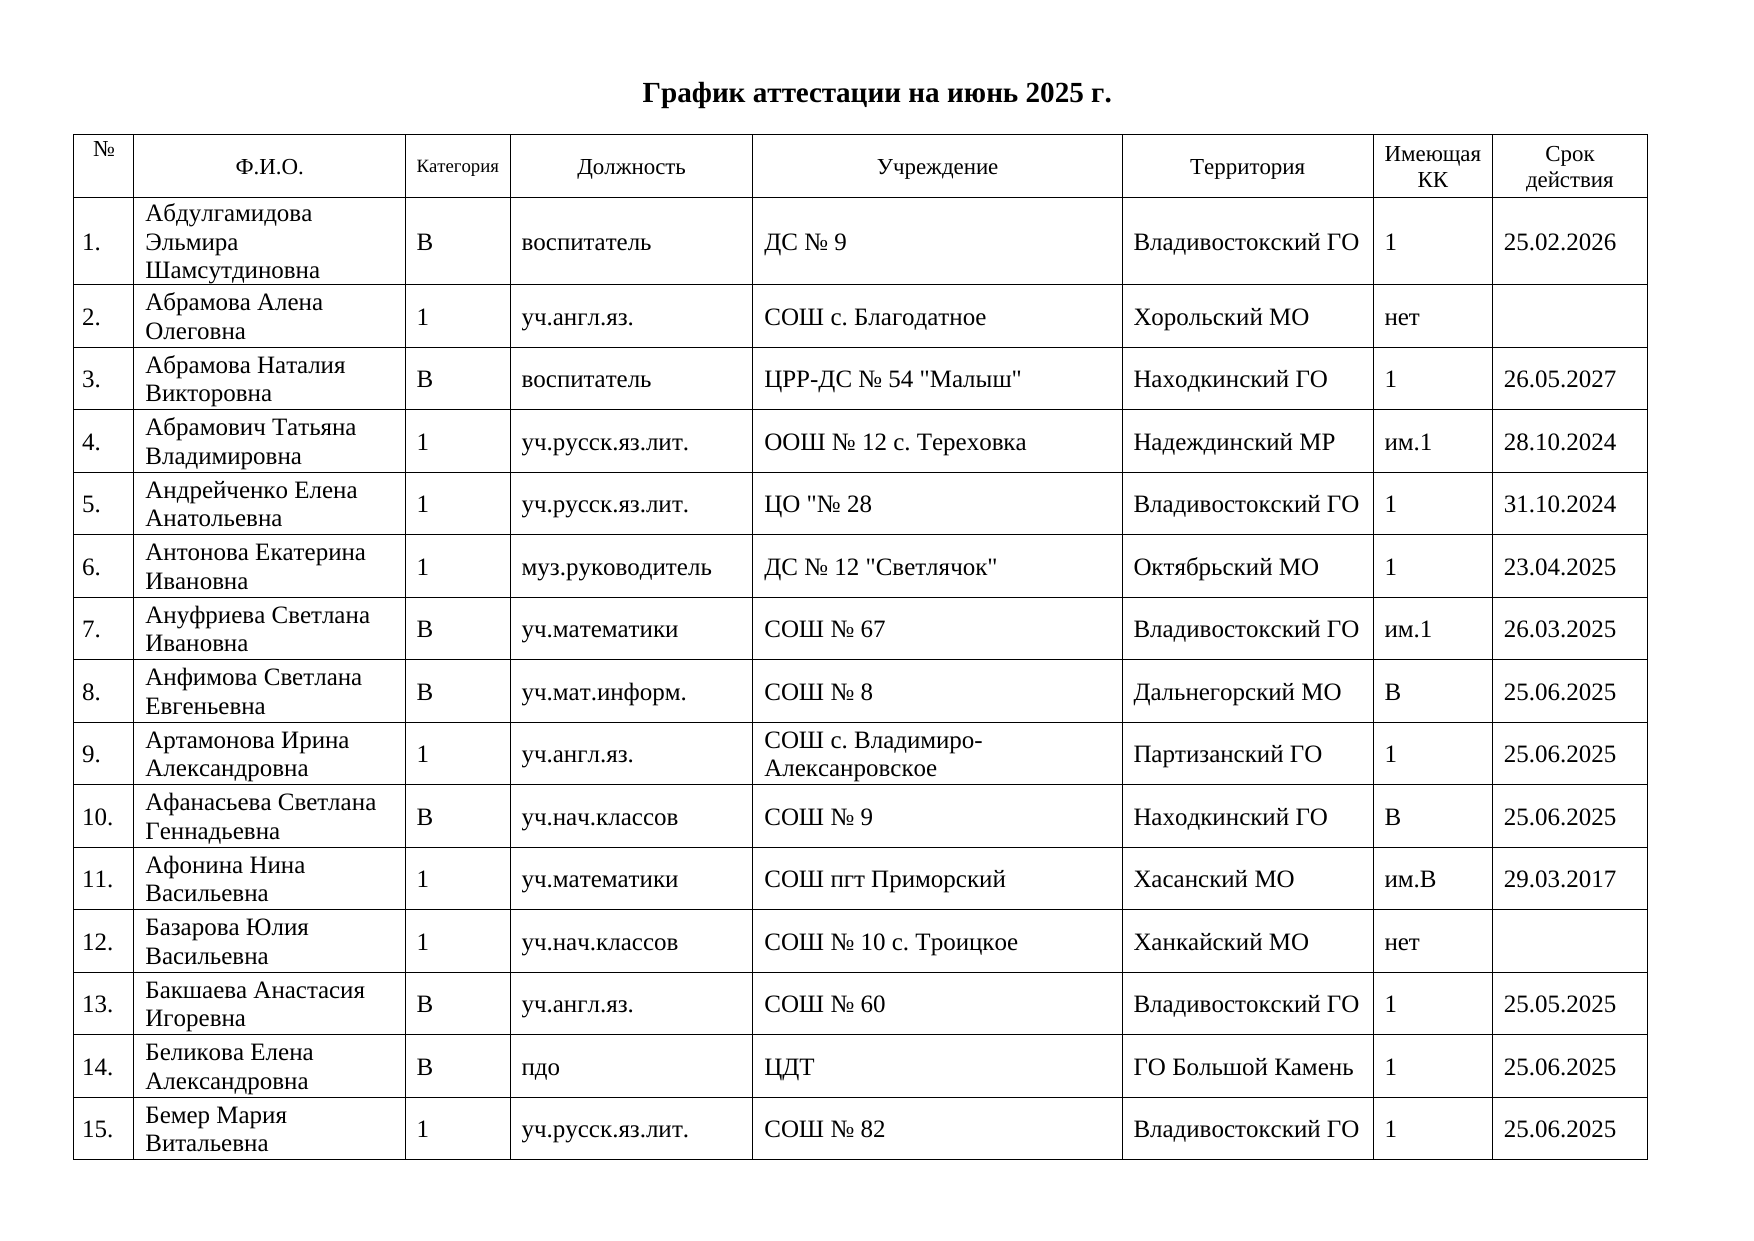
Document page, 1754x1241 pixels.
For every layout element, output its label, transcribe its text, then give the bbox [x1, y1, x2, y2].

table_cell Ханкайский МО [1123, 910, 1373, 972]
table_cell СОШ № 60 [753, 973, 1122, 1034]
table_header Территория [1123, 135, 1373, 197]
table_cell [74, 348, 133, 409]
table_cell 1 [406, 723, 510, 784]
table_cell пдо [511, 1035, 752, 1097]
table_cell [74, 848, 133, 909]
table_cell 1 [406, 285, 510, 347]
table_cell ООШ № 12 с. Тереховка [753, 410, 1122, 472]
table_cell 26.03.2025 [1493, 598, 1647, 659]
table_cell Андрейченко Елена Анатольевна [134, 473, 405, 534]
table_cell СОШ № 82 [753, 1098, 1122, 1159]
table_cell 1 [406, 410, 510, 472]
table_cell 1 [1374, 1098, 1492, 1159]
table_cell Базарова Юлия Васильевна [134, 910, 405, 972]
table_cell 1 [1374, 535, 1492, 597]
table_header Учреждение [753, 135, 1122, 197]
table_cell [74, 598, 133, 659]
table_cell 28.10.2024 [1493, 410, 1647, 472]
table_cell Беликова Елена Александровна [134, 1035, 405, 1097]
table_cell Владивостокский ГО [1123, 1098, 1373, 1159]
table_cell им.В [1374, 848, 1492, 909]
table_cell ЦДТ [753, 1035, 1122, 1097]
table_cell В [406, 660, 510, 722]
table_cell 25.06.2025 [1493, 1098, 1647, 1159]
table_cell Владивостокский ГО [1123, 473, 1373, 534]
table_cell [74, 785, 133, 847]
table_cell 29.03.2017 [1493, 848, 1647, 909]
table_cell 23.04.2025 [1493, 535, 1647, 597]
table_cell ЦРР-ДС № 54 "Малыш" [753, 348, 1122, 409]
table_cell [74, 723, 133, 784]
table_cell В [406, 598, 510, 659]
table_cell ДС № 9 [753, 198, 1122, 284]
table_cell Ануфриева Светлана Ивановна [134, 598, 405, 659]
table_cell Надеждинский МР [1123, 410, 1373, 472]
table_cell воспитатель [511, 198, 752, 284]
table_cell 1 [1374, 348, 1492, 409]
table_header Должность [511, 135, 752, 197]
table_cell 1 [1374, 973, 1492, 1034]
table_cell Партизанский ГО [1123, 723, 1373, 784]
table_cell уч.математики [511, 598, 752, 659]
table_cell СОШ № 67 [753, 598, 1122, 659]
table_cell нет [1374, 285, 1492, 347]
table_cell Анфимова Светлана Евгеньевна [134, 660, 405, 722]
table_cell Владивостокский ГО [1123, 973, 1373, 1034]
table_cell [74, 1035, 133, 1097]
table_cell Афанасьева Светлана Геннадьевна [134, 785, 405, 847]
table_cell Октябрьский МО [1123, 535, 1373, 597]
table_cell уч.математики [511, 848, 752, 909]
table_cell СОШ с. Владимиро-Алексанровское [753, 723, 1122, 784]
table_cell Владивостокский ГО [1123, 598, 1373, 659]
table_cell 1 [406, 910, 510, 972]
table_cell 1 [1374, 723, 1492, 784]
table_cell им.1 [1374, 598, 1492, 659]
table_cell В [1374, 785, 1492, 847]
table_cell Хорольский МО [1123, 285, 1373, 347]
table_header Срок действия [1493, 135, 1647, 197]
table_cell 1 [406, 473, 510, 534]
table_cell В [406, 1035, 510, 1097]
table_cell 25.06.2025 [1493, 660, 1647, 722]
table_cell ГО Большой Камень [1123, 1035, 1373, 1097]
table_cell Дальнегорский МО [1123, 660, 1373, 722]
table_header Имеющая КК [1374, 135, 1492, 197]
table_cell Антонова Екатерина Ивановна [134, 535, 405, 597]
table_cell 1 [1374, 198, 1492, 284]
table_cell Абдулгамидова Эльмира Шамсутдиновна [134, 198, 405, 284]
table_cell 1 [406, 535, 510, 597]
table_cell [1493, 285, 1647, 347]
table_cell [74, 973, 133, 1034]
text График аттестации на июнь 2025 г. [75, 75, 1679, 108]
table_cell 31.10.2024 [1493, 473, 1647, 534]
table_cell уч.англ.яз. [511, 723, 752, 784]
table_cell [74, 1098, 133, 1159]
table_cell [74, 535, 133, 597]
table_cell [74, 473, 133, 534]
table_header Ф.И.О. [134, 135, 405, 197]
table_cell уч.русск.яз.лит. [511, 1098, 752, 1159]
table_cell В [406, 348, 510, 409]
table_cell СОШ № 10 с. Троицкое [753, 910, 1122, 972]
table_cell СОШ № 9 [753, 785, 1122, 847]
table_cell [74, 285, 133, 347]
table_cell уч.нач.классов [511, 785, 752, 847]
table_cell СОШ с. Благодатное [753, 285, 1122, 347]
table_cell 1 [406, 1098, 510, 1159]
table_cell Хасанский МО [1123, 848, 1373, 909]
table_cell Афонина Нина Васильевна [134, 848, 405, 909]
table_cell СОШ пгт Приморский [753, 848, 1122, 909]
table_cell Абрамова Наталия Викторовна [134, 348, 405, 409]
table_cell СОШ № 8 [753, 660, 1122, 722]
table_cell Находкинский ГО [1123, 785, 1373, 847]
table_cell уч.англ.яз. [511, 973, 752, 1034]
table_cell ЦО "№ 28 [753, 473, 1122, 534]
table_cell воспитатель [511, 348, 752, 409]
table_cell 25.06.2025 [1493, 785, 1647, 847]
table_cell 1 [1374, 1035, 1492, 1097]
table_cell Артамонова Ирина Александровна [134, 723, 405, 784]
table_cell Владивостокский ГО [1123, 198, 1373, 284]
table_cell ДС № 12 "Светлячок" [753, 535, 1122, 597]
table_cell [74, 198, 133, 284]
table_header № [74, 135, 133, 197]
table_cell Абрамова Алена Олеговна [134, 285, 405, 347]
table_cell Абрамович Татьяна Владимировна [134, 410, 405, 472]
table_cell 1 [1374, 473, 1492, 534]
table_cell [74, 910, 133, 972]
table_cell В [1374, 660, 1492, 722]
table_cell Бакшаева Анастасия Игоревна [134, 973, 405, 1034]
table_cell [1493, 910, 1647, 972]
table_cell нет [1374, 910, 1492, 972]
table_cell уч.мат.информ. [511, 660, 752, 722]
table_cell 25.06.2025 [1493, 723, 1647, 784]
table_cell [74, 410, 133, 472]
table_cell уч.англ.яз. [511, 285, 752, 347]
table_cell муз.руководитель [511, 535, 752, 597]
table_cell уч.русск.яз.лит. [511, 410, 752, 472]
table_cell [74, 660, 133, 722]
table_cell В [406, 785, 510, 847]
table_cell В [406, 198, 510, 284]
table_cell 25.02.2026 [1493, 198, 1647, 284]
table_cell им.1 [1374, 410, 1492, 472]
table_cell Бемер Мария Витальевна [134, 1098, 405, 1159]
table_cell Находкинский ГО [1123, 348, 1373, 409]
table_cell 25.06.2025 [1493, 1035, 1647, 1097]
table_cell уч.русск.яз.лит. [511, 473, 752, 534]
table_cell 25.05.2025 [1493, 973, 1647, 1034]
table_cell 26.05.2027 [1493, 348, 1647, 409]
table_cell В [406, 973, 510, 1034]
table_cell 1 [406, 848, 510, 909]
table_cell уч.нач.классов [511, 910, 752, 972]
table_header Категория [406, 135, 510, 197]
